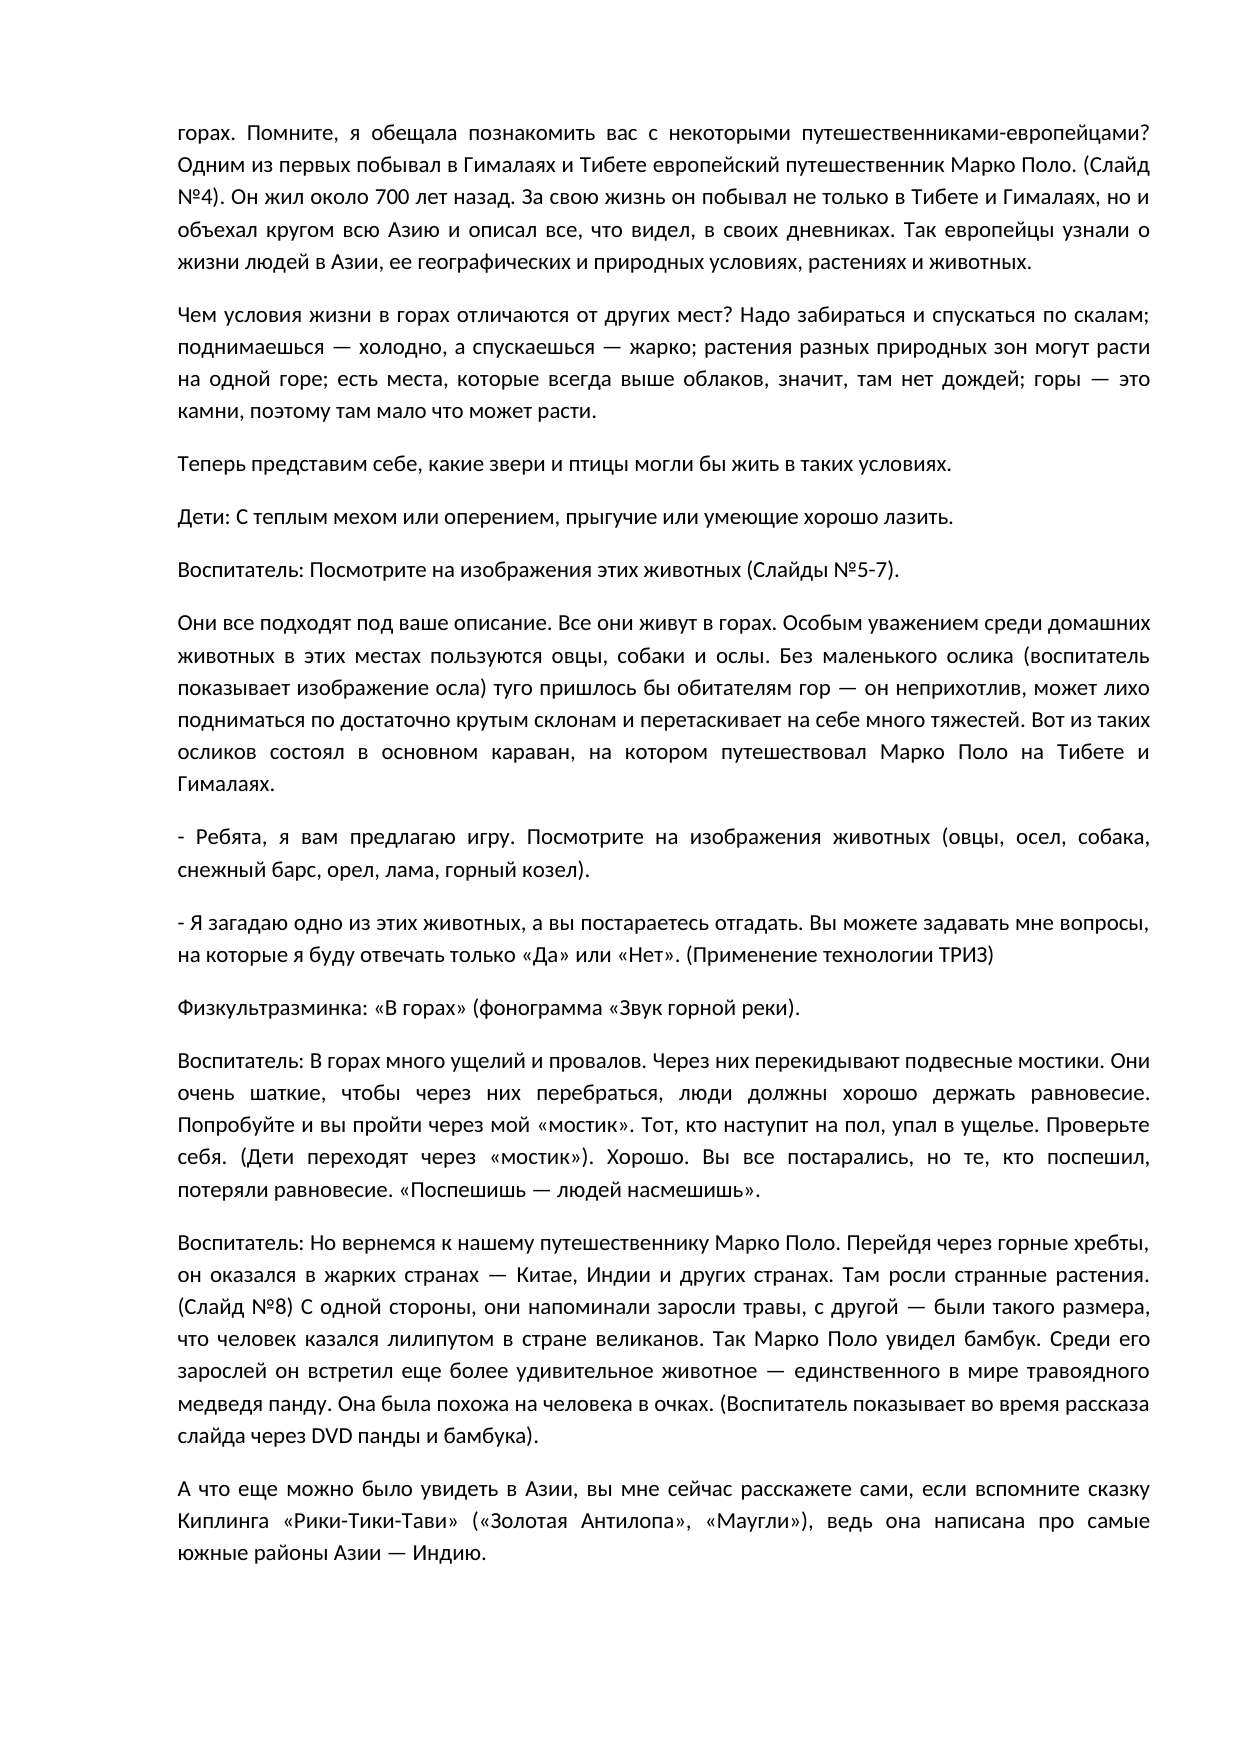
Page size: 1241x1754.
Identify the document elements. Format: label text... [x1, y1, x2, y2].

text - Ребята, я вам предлагаю игру. Посмотрите на изображения животных (овцы, осел, собака, снежный барс, орел, лама, горный козел). [177, 822, 1152, 883]
text А что еще можно было увидеть в Азии, вы мне сейчас расскажете сами, если вспомните сказку Киплинга «Рики-Тики-Тави» («Золотая Антилопа», «Маугли»), ведь она написана про самые южные районы Азии — Индию. [177, 1474, 1152, 1566]
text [177, 118, 1152, 275]
text Воспитатель: Посмотрите на изображения этих животных (Слайды №5-7). [177, 556, 1152, 583]
text Чем условия жизни в горах отличаются от других мест? Надо забираться и спускаться по скалам; поднимаешься — холодно, а спускаешься — жарко; растения разных природных зон могут расти на одной горе; есть места, которые всегда выше облаков, значит, там нет дождей; горы — это камни, поэтому там мало что может расти. [177, 300, 1152, 424]
text Воспитатель: В горах много ущелий и провалов. Через них перекидывают подвесные мостики. Они очень шаткие, чтобы через них перебраться, люди должны хорошо держать равновесие. Попробуйте и вы пройти через мой «мостик». Тот, кто наступит на пол, упал в ущелье. Проверьте себя. (Дети переходят через «мостик»). Хорошо. Вы все постарались, но те, кто поспешил, потеряли равновесие. «Поспешишь — людей насмешишь». [177, 1046, 1152, 1203]
text Они все подходят под ваше описание. Все они живут в горах. Особым уважением среди домашних животных в этих местах пользуются овцы, собаки и ослы. Без маленького ослика (воспитатель показывает изображение осла) туго пришлось бы обитателям гор — он неприхотлив, может лихо подниматься по достаточно крутым склонам и перетаскивает на себе много тяжестей. Вот из таких осликов состоял в основном караван, на котором путешествовал Марко Поло на Тибете и Гималаях. [177, 608, 1152, 797]
text Воспитатель: Но вернемся к нашему путешественнику Марко Поло. Перейдя через горные хребты, он оказался в жарких странах — Китае, Индии и других странах. Там росли странные растения.(Слайд №8) С одной стороны, они напоминали заросли травы, с другой — были такого размера, что человек казался лилипутом в стране великанов. Так Марко Поло увидел бамбук. Среди его зарослей он встретил еще более удивительное животное — единственного в мире травоядного медведя панду. Она была похожа на человека в очках. (Воспитатель показывает во время рассказа слайда через DVD панды и бамбука). [177, 1228, 1152, 1449]
text Физкультразминка: «В горах» (фонограмма «Звук горной реки). [177, 993, 1152, 1021]
text - Я загадаю одно из этих животных, а вы постараетесь отгадать. Вы можете задавать мне вопросы, на которые я буду отвечать только «Да» или «Нет». (Применение технологии ТРИЗ) [177, 908, 1152, 968]
text Дети: С теплым мехом или оперением, прыгучие или умеющие хорошо лазить. [177, 502, 1152, 531]
text Теперь представим себе, какие звери и птицы могли бы жить в таких условиях. [177, 449, 1152, 477]
